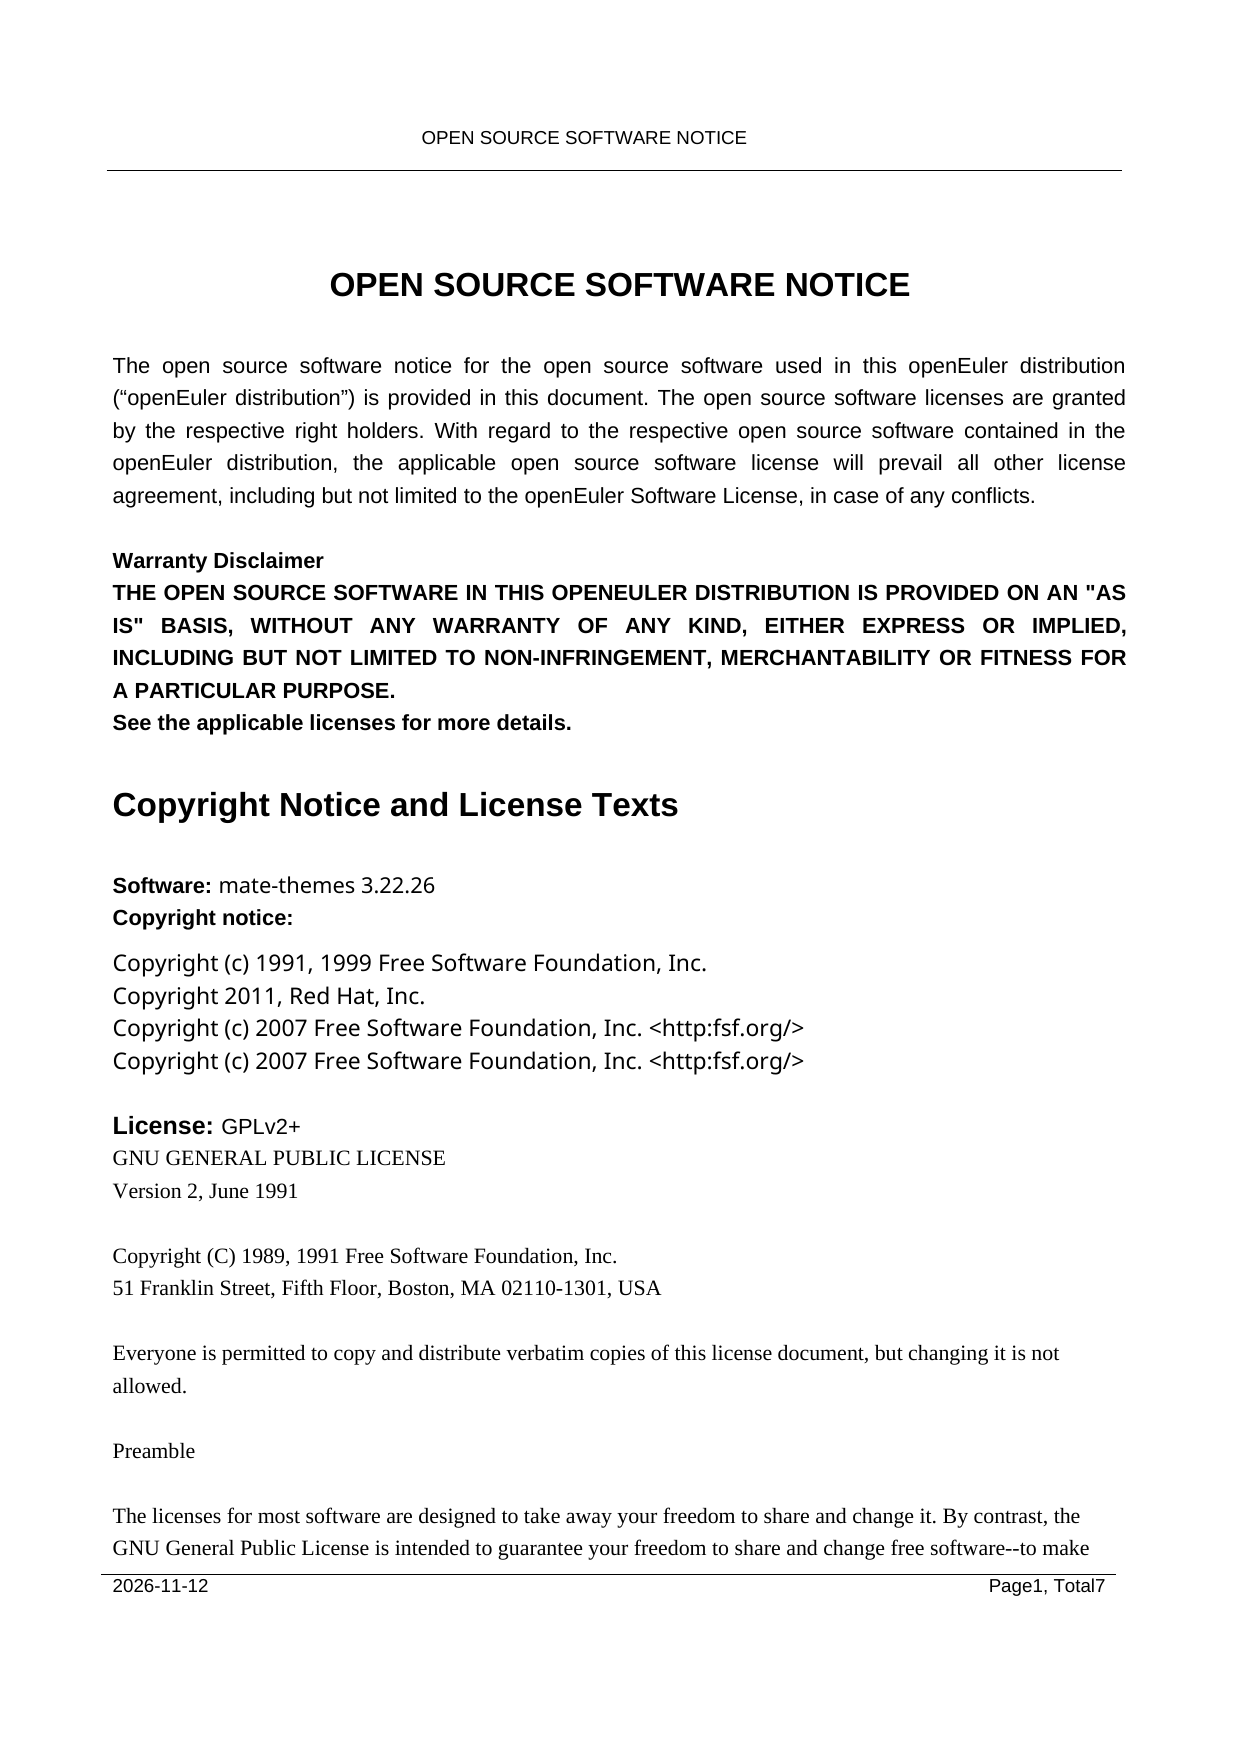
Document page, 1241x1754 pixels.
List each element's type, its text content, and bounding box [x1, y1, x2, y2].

text The open source software notice for the open source software used in this openEuler distribution (“openEuler distribution”) is provided in this document. The open source software licenses are granted by the respective right holders. With regard to the respective open source software contained in the openEuler distribution, the applicable open source software license will prevail all other license agreement, including but not limited to the openEuler Software License, in case of any conflicts. [112, 349, 1128, 511]
title Software: mate-themes 3.22.26 [112, 869, 1128, 901]
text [112, 1142, 1128, 1564]
text Warranty Disclaimer [112, 544, 1128, 576]
text Copyright notice: [112, 901, 1128, 934]
text THE OPEN SOURCE SOFTWARE IN THIS OPENEULER DISTRIBUTION IS PROVIDED ON AN "AS IS" BASIS, WITHOUT ANY WARRANTY OF ANY KIND, EITHER EXPRESS OR IMPLIED, INCLUDING BUT NOT LIMITED TO NON-INFRINGEMENT, MERCHANTABILITY OR FITNESS FOR A PARTICULAR PURPOSE. See the applicable licenses for more details. [112, 576, 1128, 739]
text OPEN SOURCE SOFTWARE NOTICE [112, 251, 1128, 316]
text License: GPLv2+ [112, 1109, 1128, 1142]
text Copyright (c) 1991, 1999 Free Software Foundation, Inc. Copyright 2011, Red Hat, Inc. Copyright (c) 2007 Free Software Foundation, Inc. <http:fsf.org/> Copyright (c) 2007 Free Software Foundation, Inc. <http:fsf.org/> [112, 947, 1128, 1109]
text Copyright Notice and License Texts [112, 771, 1128, 836]
